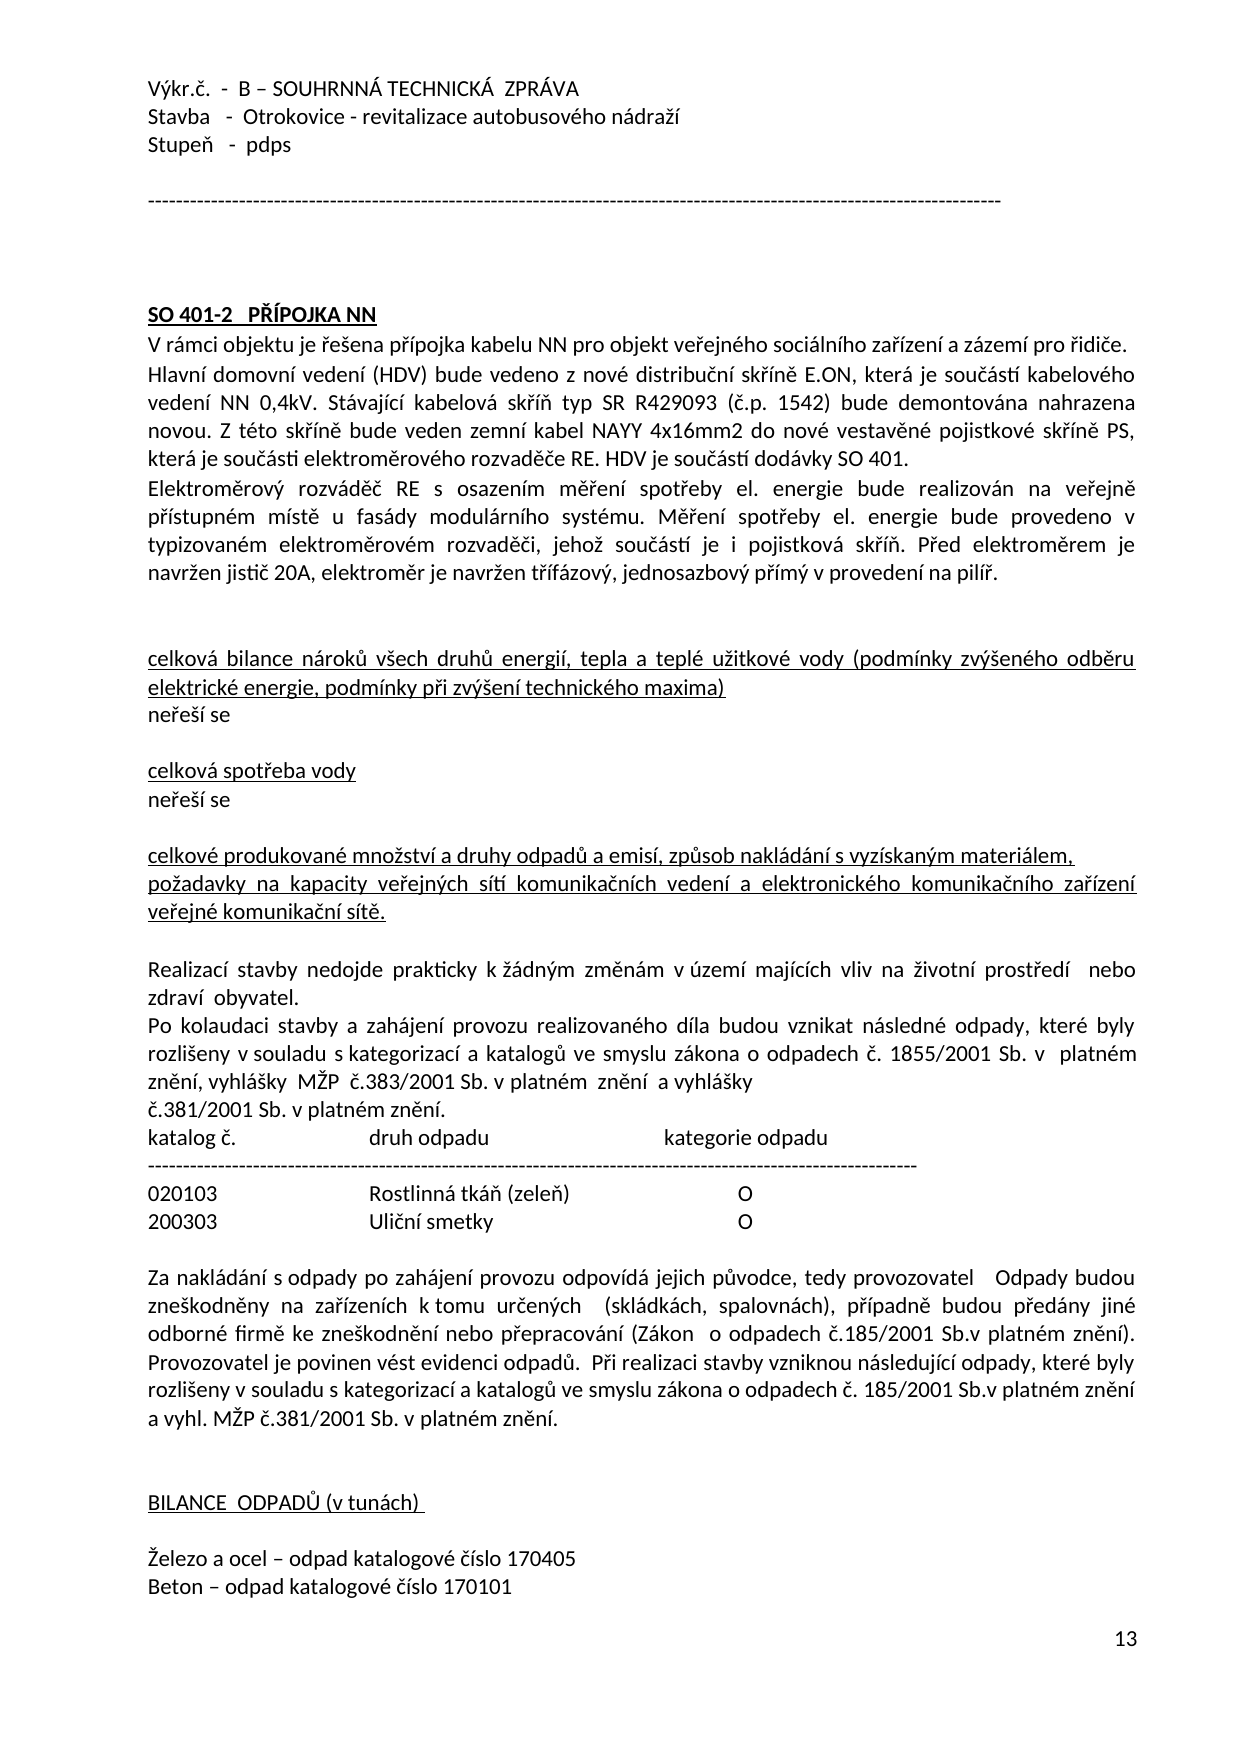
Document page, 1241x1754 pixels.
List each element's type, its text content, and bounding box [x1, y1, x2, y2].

text SO 401-2 PŘÍPOJKA NN [148, 300, 1137, 328]
text neřeší se [148, 701, 1137, 729]
text Beton – odpad katalogové číslo 170101 [148, 1572, 1137, 1600]
text celková spotřeba vody [148, 757, 1137, 785]
text celková bilance nároků všech druhů energií, tepla a teplé užitkové vody (podmínky zvýšeného odběru elektrické energie, podmínky při zvýšení technického maxima) [148, 644, 1137, 701]
text Realizací stavby nedojde prakticky k žádným změnám v území majících vliv na životní prostředí nebo zdraví obyvatel. [148, 955, 1137, 1011]
text požadavky na kapacity veřejných sítí komunikačních vedení a elektronického komunikačního zařízení veřejné komunikační sítě. [148, 869, 1137, 893]
text neřeší se [148, 785, 1137, 813]
text 200303 Uliční smetky O [148, 1207, 1137, 1236]
text Elektroměrový rozváděč RE s osazením měření spotřeby el. energie bude realizován na veřejně přístupném místě u fasády modulárního systému. Měření spotřeby el. energie bude provedeno v typizovaném elektroměrovém rozvaděči, jehož součástí je i pojistková skříň. Před elektroměrem je navržen jistič 20A, elektroměr je navržen třífázový, jednosazbový přímý v provedení na pilíř. [148, 474, 1137, 586]
text -------------------------------------------------------------------------------------------------------------- [148, 1151, 1137, 1179]
text 020103 Rostlinná tkáň (zeleň) O [148, 1179, 1137, 1207]
text Hlavní domovní vedení (HDV) bude vedeno z nové distribuční skříně E.ON, která je součástí kabelového vedení NN 0,4kV. Stávající kabelová skříň typ SR R429093 (č.p. 1542) bude demontována nahrazena novou. Z této skříně bude veden zemní kabel NAYY 4x16mm2 do nové vestavěné pojistkové skříně PS, která je součásti elektroměrového rozvaděče RE. HDV je součástí dodávky SO 401. [148, 360, 1137, 472]
text V rámci objektu je řešena přípojka kabelu NN pro objekt veřejného sociálního zařízení a zázemí pro řidiče. [148, 330, 1137, 358]
text Po kolaudaci stavby a zahájení provozu realizovaného díla budou vznikat následné odpady, které byly rozlišeny v souladu s kategorizací a katalogů ve smyslu zákona o odpadech č. 1855/2001 Sb. v platném znění, vyhlášky MŽP č.383/2001 Sb. v platném znění a vyhlášky [148, 1011, 1137, 1095]
text celkové produkované množství a druhy odpadů a emisí, způsob nakládání s vyzískaným materiálem, [148, 841, 1137, 869]
text Za nakládání s odpady po zahájení provozu odpovídá jejich původce, tedy provozovatel Odpady budou zneškodněny na zařízeních k tomu určených (skládkách, spalovnách), případně budou předány jiné odborné firmě ke zneškodnění nebo přepracování (Zákon o odpadech č.185/2001 Sb.v platném znění). Provozovatel je povinen vést evidenci odpadů. Při realizaci stavby vzniknou následující odpady, které byly rozlišeny v souladu s kategorizací a katalogů ve smyslu zákona o odpadech č. 185/2001 Sb.v platném znění a vyhl. MŽP č.381/2001 Sb. v platném znění. [148, 1263, 1137, 1432]
text požadavky na kapacity veřejných sítí komunikačních vedení a elektronického komunikačního zařízení veřejné komunikační sítě. [148, 894, 1137, 925]
text BILANCE ODPADŮ (v tunách) [148, 1488, 1137, 1516]
text Železo a ocel – odpad katalogové číslo 170405 [148, 1544, 1137, 1572]
text katalog č. druh odpadu kategorie odpadu [148, 1123, 1137, 1151]
text č.381/2001 Sb. v platném znění. [148, 1095, 1137, 1123]
